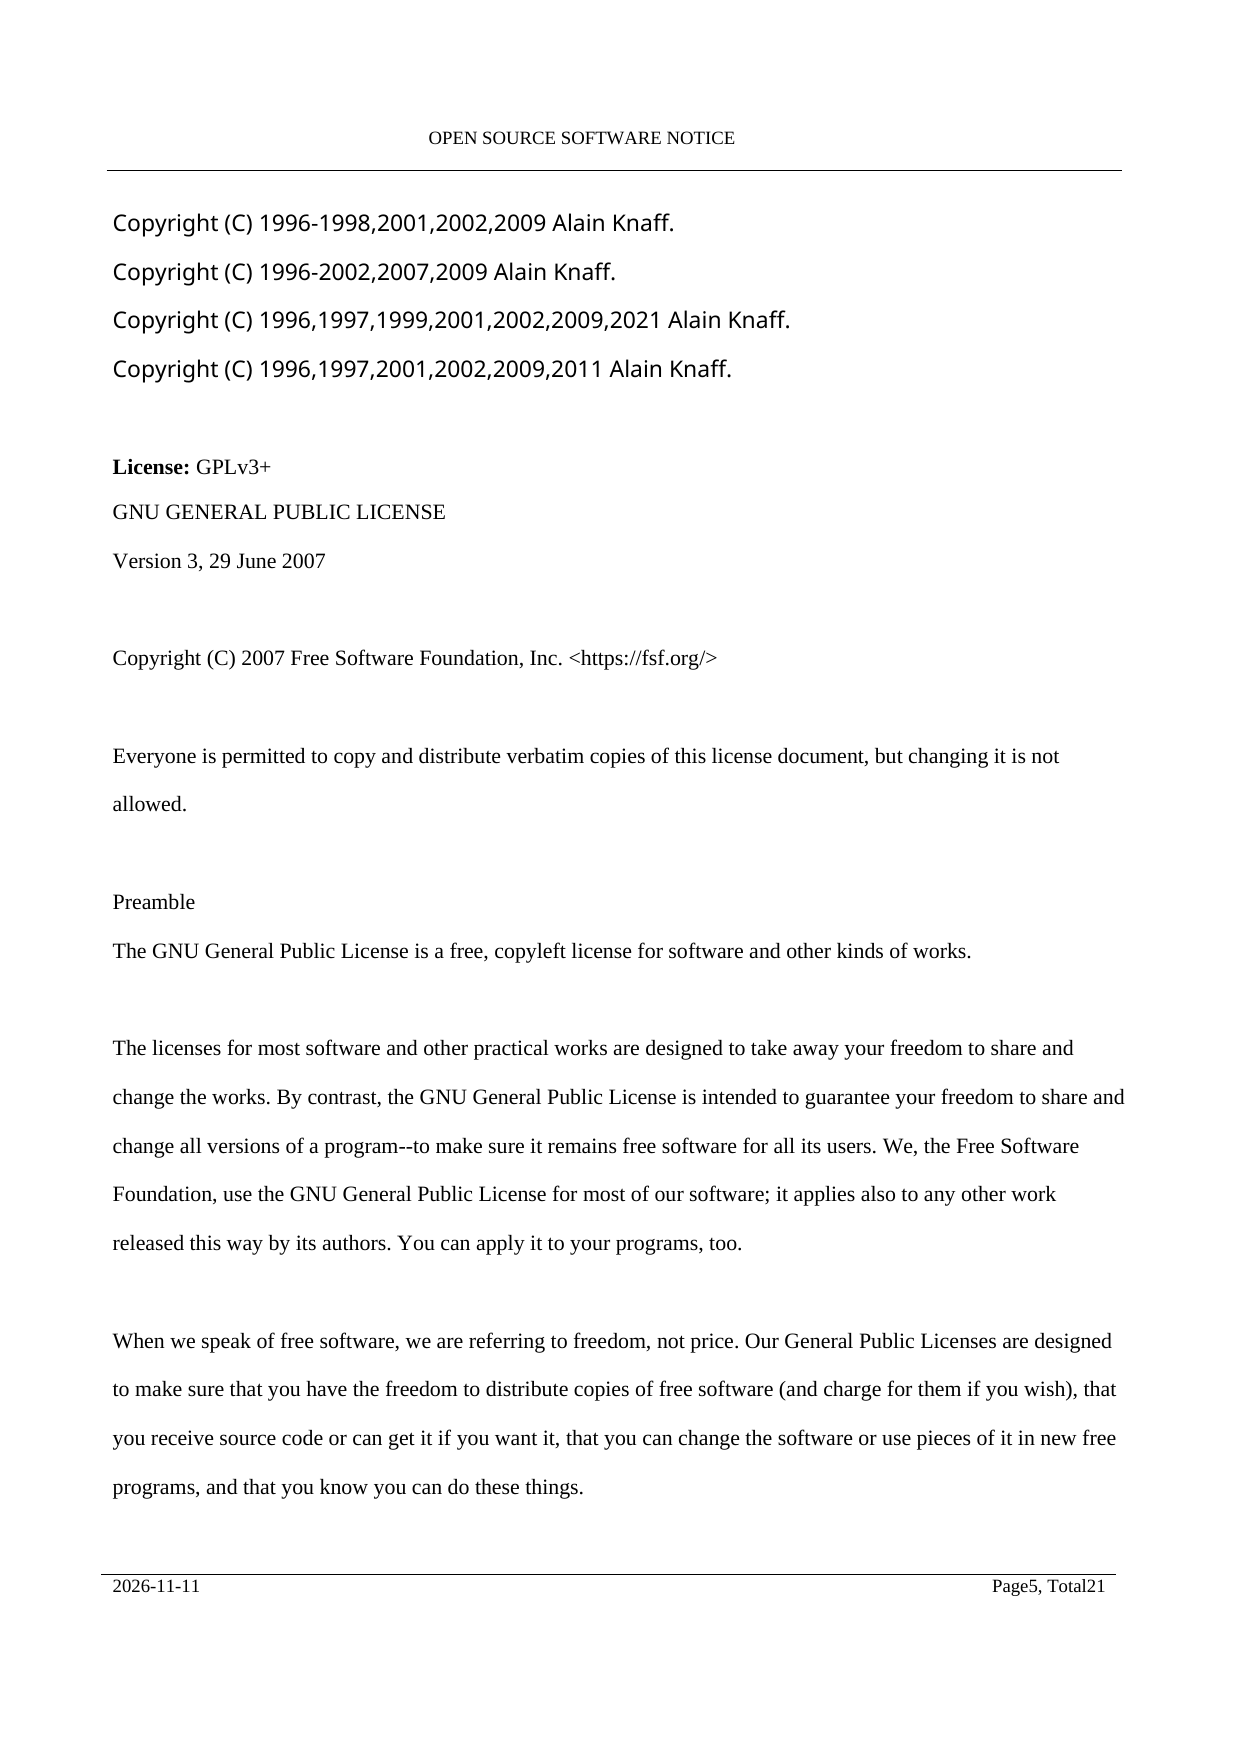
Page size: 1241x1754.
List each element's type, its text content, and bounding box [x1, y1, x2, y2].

text License: GPLv3+ [112, 450, 1128, 483]
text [112, 206, 1128, 434]
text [112, 495, 1128, 1503]
